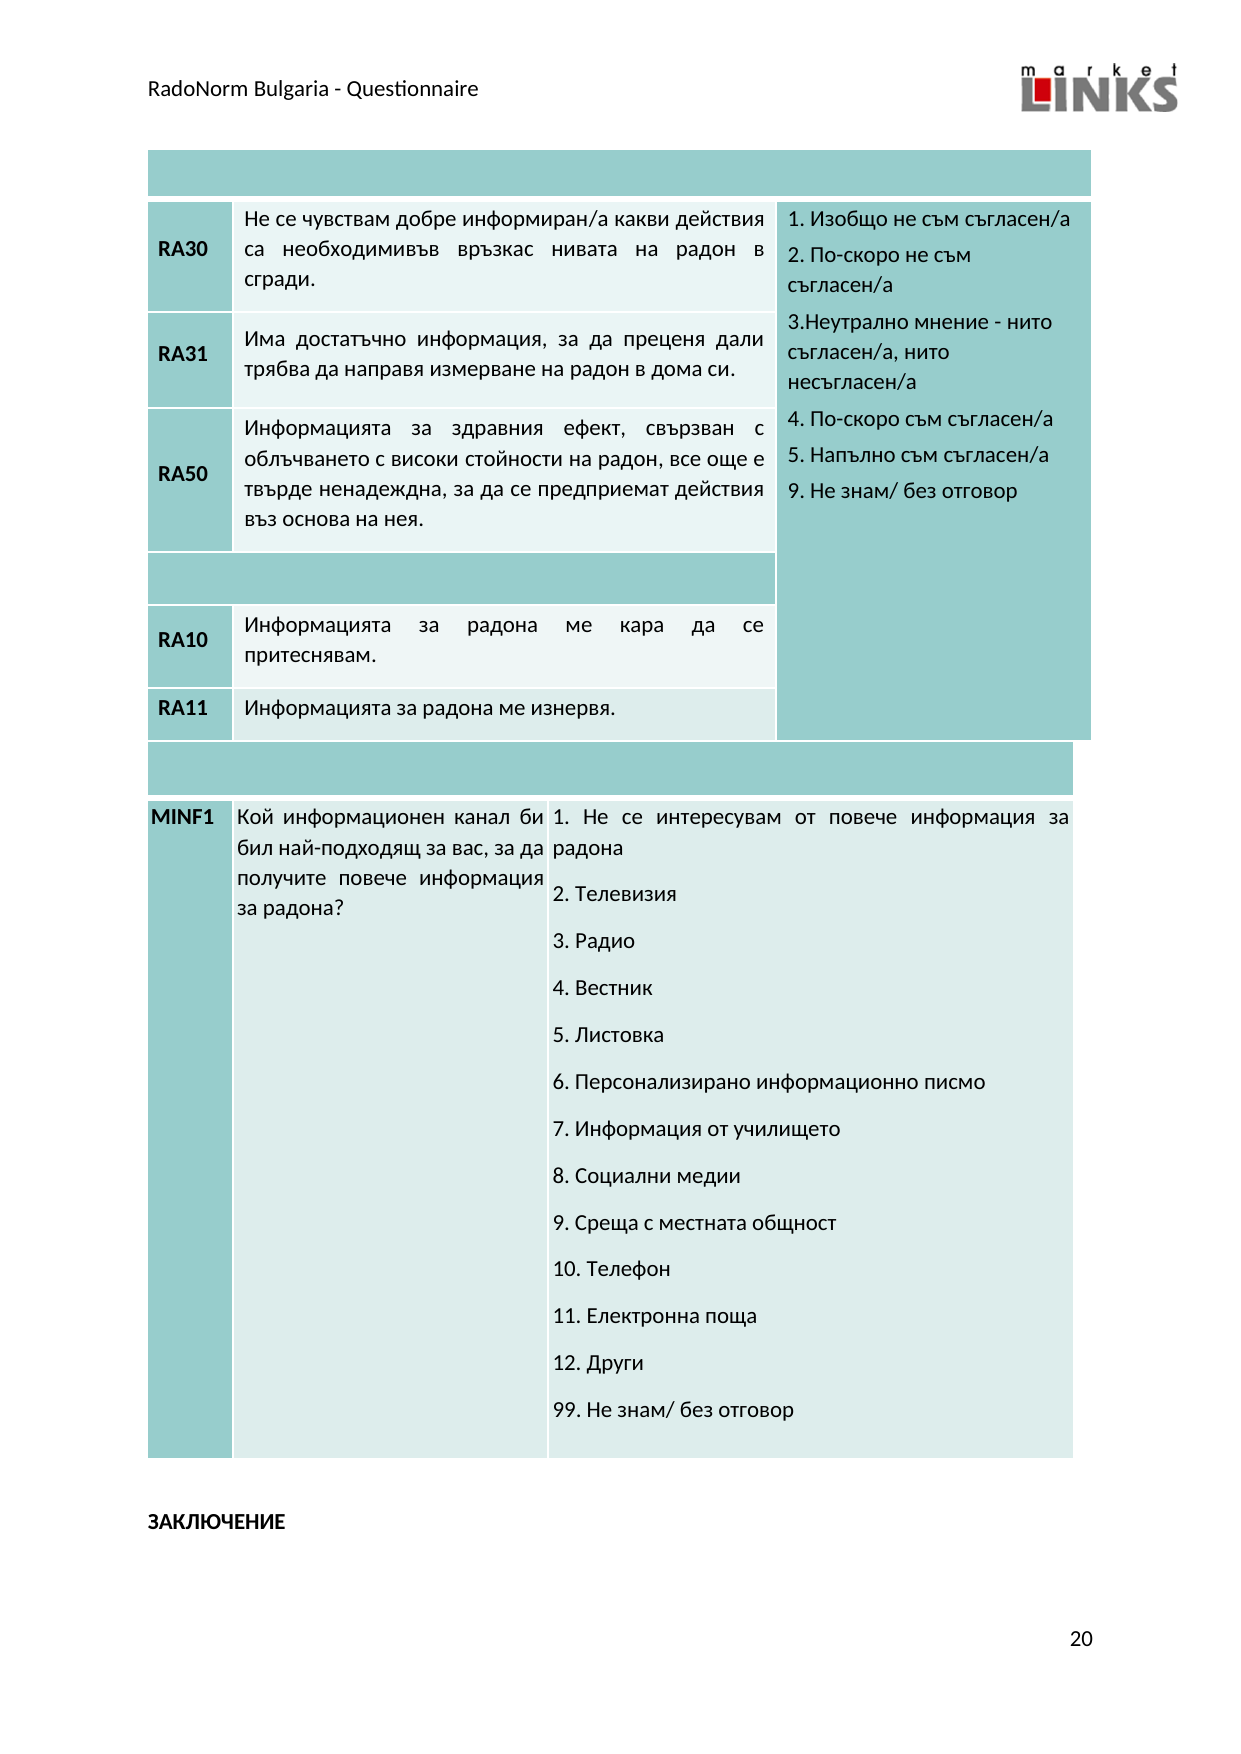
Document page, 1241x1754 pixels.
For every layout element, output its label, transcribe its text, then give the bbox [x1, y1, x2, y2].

table_cell RA50 [148, 409, 232, 551]
picture [1020, 63, 1178, 112]
table_cell Информацията за радона ме изнервя. [234, 689, 775, 740]
table_cell Има достатъчно информация, за да преценя дали трябва да направя измерване на радон в дома си. [234, 313, 775, 407]
table_cell Кой информационен канал би бил най-подходящ за вас, за да получите повече информация за радона? [234, 801, 547, 1458]
table_cell 1. Не се интересувам от повече информация за радона 2. Телевизия 3. Радио 4. Вестник 5. Листовка 6. Персонализирано информационно писмо 7. Информация от училището 8. Социални медии 9. Среща с местната общност 10. Телефон 11. Eлектронна поща 12. Други 99. Не знам/ без отговор [549, 801, 1073, 1458]
table_cell RA31 [148, 313, 232, 407]
table_cell RA10 [148, 606, 232, 687]
table_cell MINF1 [148, 801, 232, 1458]
table_cell 1. Изобщо не съм съгласен/а 2. По-скоро не съм съгласен/а 3.Неутрално мнение - нито съгласен/а, нито несъгласен/а 4. По-скоро съм съгласен/а 5. Напълно съм съгласен/а 9. Не знам/ без отговор [777, 202, 1091, 740]
table_cell [148, 553, 775, 604]
text ЗАКЛЮЧЕНИЕ [148, 1507, 1093, 1535]
table_cell [148, 742, 1073, 795]
table_cell Информацията за радона ме кара да се притеснявам. [234, 606, 775, 687]
table_cell Информацията за здравния ефект, свързван с облъчването с високи стойности на радон, все още е твърде ненадеждна, за да се предприемат действия въз основа на нея. [234, 409, 775, 551]
table_cell RA30 [148, 202, 232, 311]
table_cell RA11 [148, 689, 232, 740]
table_cell Не се чувствам добре информиран/а какви действия са необходимивъв връзкас нивата на радон в сгради. [234, 202, 775, 311]
table_header [148, 150, 1091, 196]
